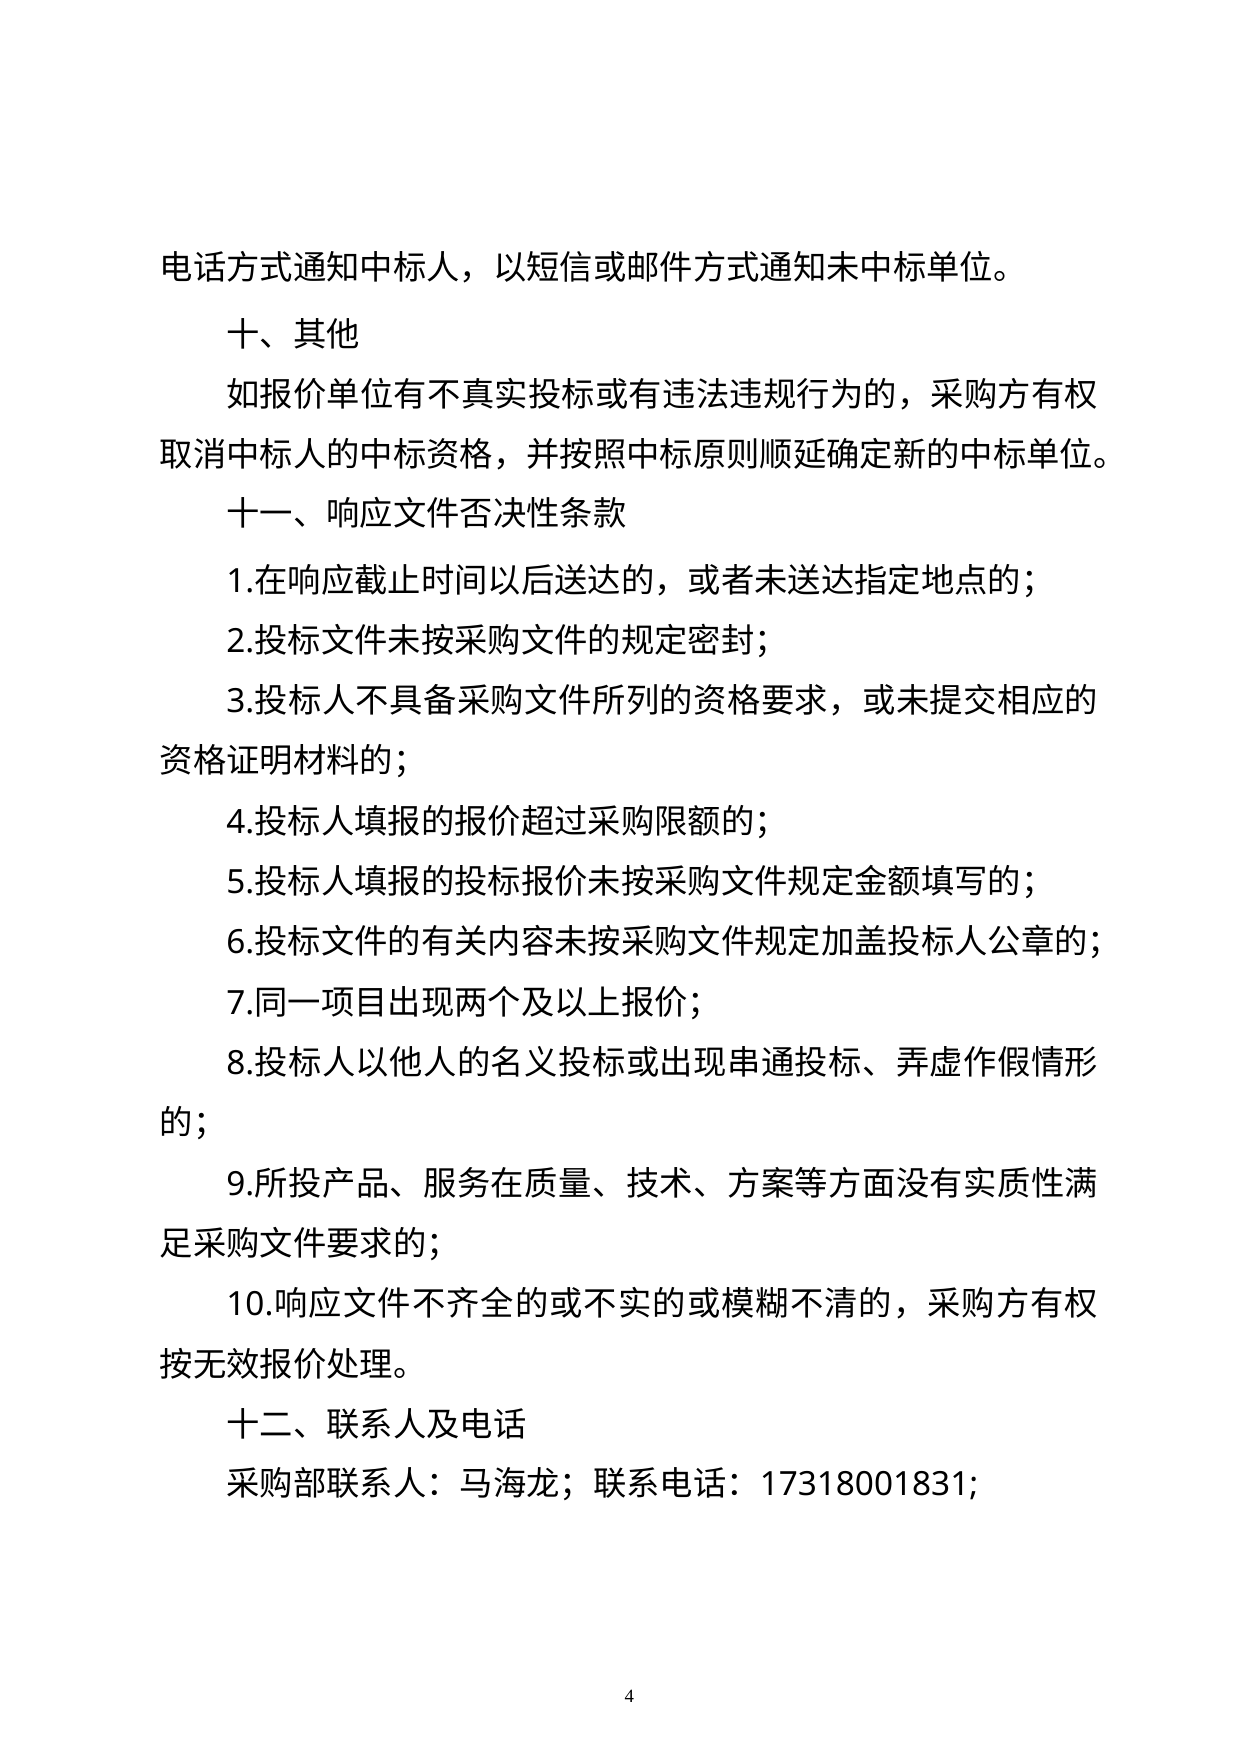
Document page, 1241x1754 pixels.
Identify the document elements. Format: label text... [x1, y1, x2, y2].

text 6.投标文件的有关内容未按采购文件规定加盖投标人公章的； [159, 906, 1098, 966]
text 3.投标人不具备采购文件所列的资格要求，或未提交相应的资格证明材料的； [159, 664, 1098, 785]
text 7.同一项目出现两个及以上报价； [159, 966, 1098, 1026]
text 5.投标人填报的投标报价未按采购文件规定金额填写的； [159, 845, 1098, 906]
text 十一、响应文件否决性条款 [159, 479, 1098, 544]
text 2.投标文件未按采购文件的规定密封； [159, 604, 1098, 664]
text 如报价单位有不真实投标或有违法违规行为的，采购方有权取消中标人的中标资格，并按照中标原则顺延确定新的中标单位。 [159, 358, 1098, 479]
text 4.投标人填报的报价超过采购限额的； [159, 785, 1098, 845]
text 8.投标人以他人的名义投标或出现串通投标、弄虚作假情形的； [159, 1026, 1098, 1147]
text 十、其他 [159, 298, 1098, 358]
text 9.所投产品、服务在质量、技术、方案等方面没有实质性满足采购文件要求的； [159, 1147, 1098, 1267]
text 1.在响应截止时间以后送达的，或者未送达指定地点的； [159, 544, 1098, 604]
text 10.响应文件不齐全的或不实的或模糊不清的，采购方有权按无效报价处理。 [159, 1267, 1098, 1388]
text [159, 233, 1098, 298]
text 十二、联系人及电话 [159, 1388, 1098, 1448]
text 采购部联系人：马海龙；联系电话：17318001831; [159, 1448, 1098, 1513]
